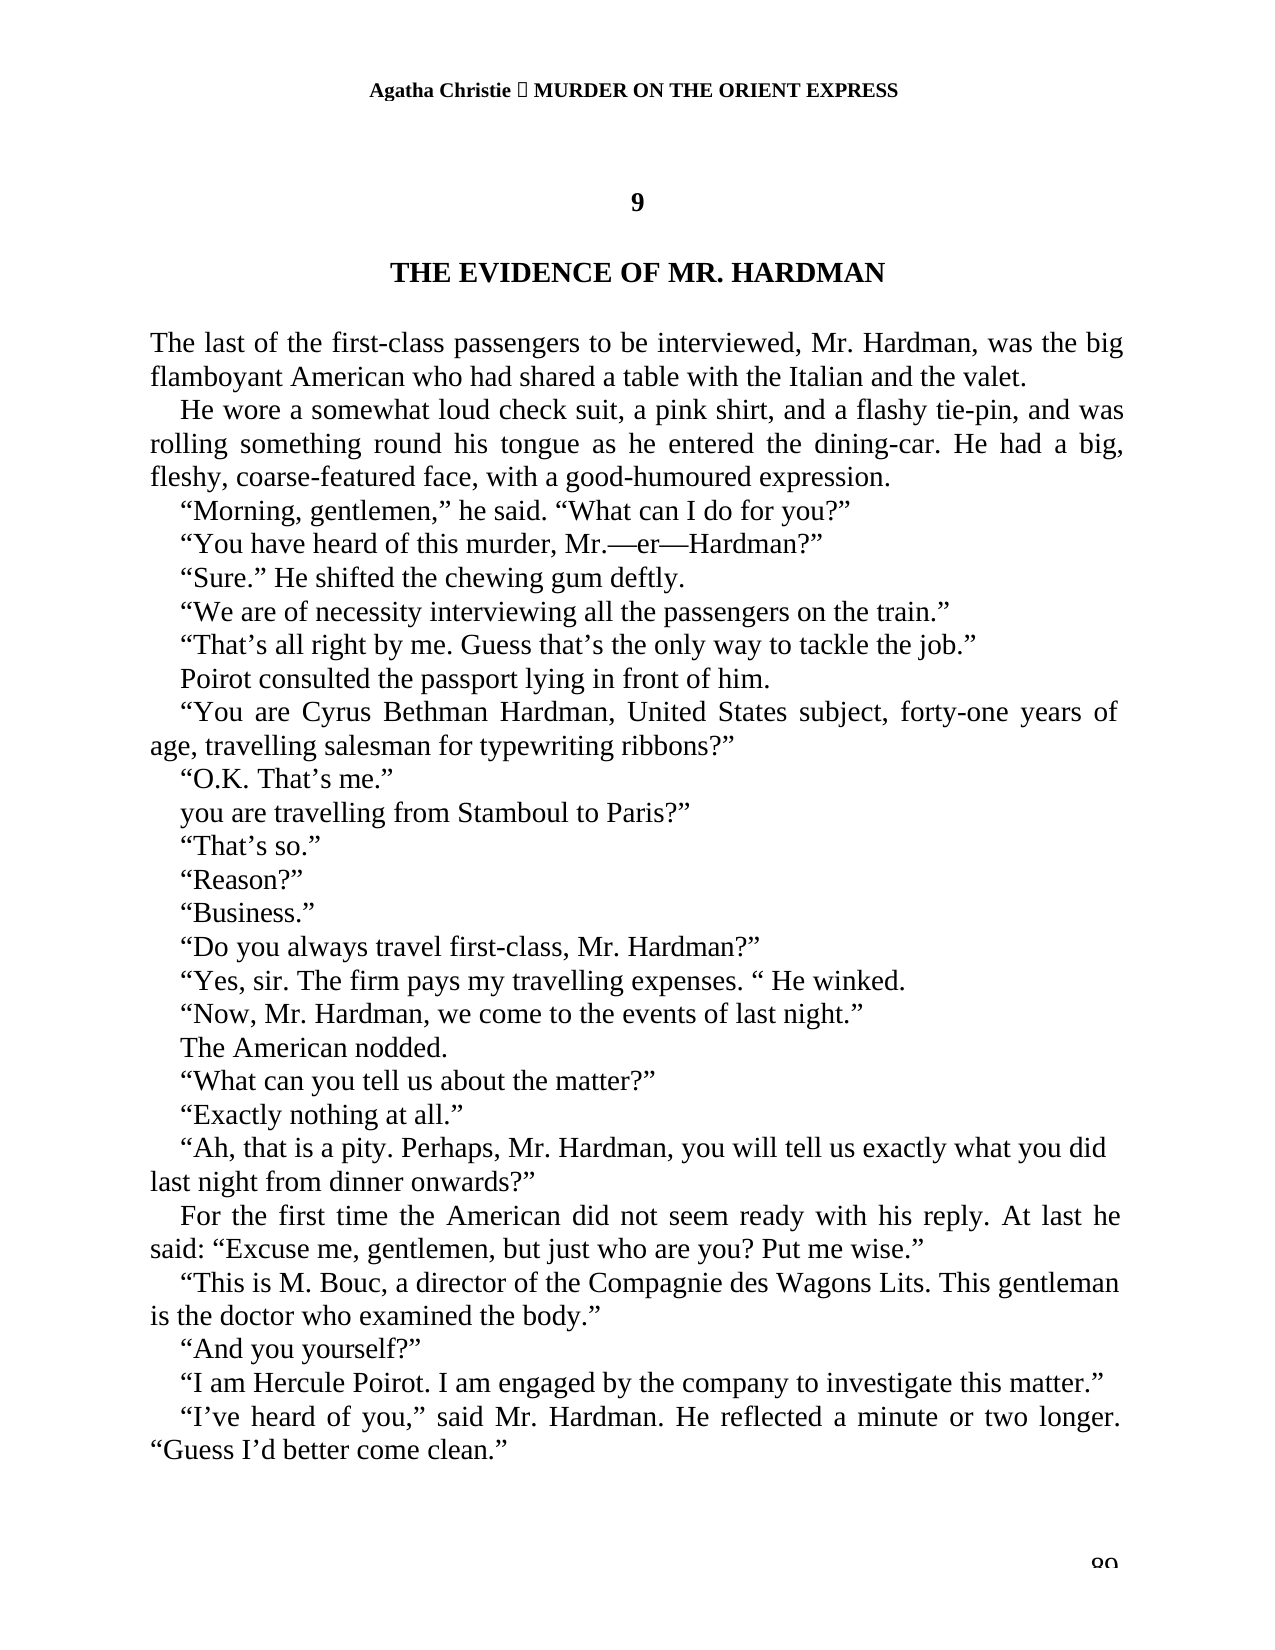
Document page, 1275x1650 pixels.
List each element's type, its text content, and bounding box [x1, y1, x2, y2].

text “I am Hercule Poirot. I am engaged by the company to investigate this matter.” “I’ve heard of you,” said Mr. Hardman. He reflected a minute or two longer. [180, 1365, 1137, 1432]
text “Yes, sir. The firm pays my travelling expenses. “ He winked. “Now, Mr. Hardman, we come to the events of last night.” The American nodded. [180, 963, 907, 1063]
text 9 [137, 186, 1137, 217]
subtitle THE EVIDENCE OF MR. HARDMAN [240, 255, 1036, 288]
text “This is M. Bouc, a director of the Compagnie des Wagons Lits. This gentleman is the doctor who examined the body.” [150, 1265, 1125, 1332]
text He wore a somewhat loud check suit, a pink shirt, and a flashy tie-pin, and was rolling something round his tongue as he entered the dining-car. He had a big, fleshy, coarse-featured face, with a good-humoured expression. [150, 392, 1126, 493]
text “Ah, that is a pity. Perhaps, Mr. Hardman, you will tell us exactly what you did last night from dinner onwards?” [150, 1130, 1137, 1197]
text For the first time the American did not seem ready with his reply. At last he said: “Excuse me, gentlemen, but just who are you? Put me wise.” [150, 1198, 1137, 1265]
text you are travelling from Stamboul to Paris?” “That’s so.” [180, 795, 764, 862]
text “Reason?” “Business.” [180, 862, 408, 929]
text “And you yourself?” [180, 1332, 1137, 1365]
text “What can you tell us about the matter?” “Exactly nothing at all.” [180, 1063, 662, 1130]
text “Guess I’d better come clean.” [150, 1432, 1137, 1466]
text “You are Cyrus Bethman Hardman, United States subject, forty-one years of age, travelling salesman for typewriting ribbons?” [150, 694, 1137, 762]
text “Do you always travel first-class, Mr. Hardman?” [180, 929, 1137, 963]
text The last of the first-class passengers to be interviewed, Mr. Hardman, was the big flamboyant American who had shared a table with the Italian and the valet. [150, 325, 1125, 392]
text “We are of necessity interviewing all the passengers on the train.” “That’s all right by me. Guess that’s the only way to tackle the job.” Poirot consulted the passport lying in front of him. [180, 594, 998, 694]
text “O.K. That’s me.” [180, 762, 1137, 795]
text “Morning, gentlemen,” he said. “What can I do for you?” “You have heard of this murder, Mr.—er—Hardman?” “Sure.” He shifted the chewing gum deftly. [180, 493, 868, 594]
